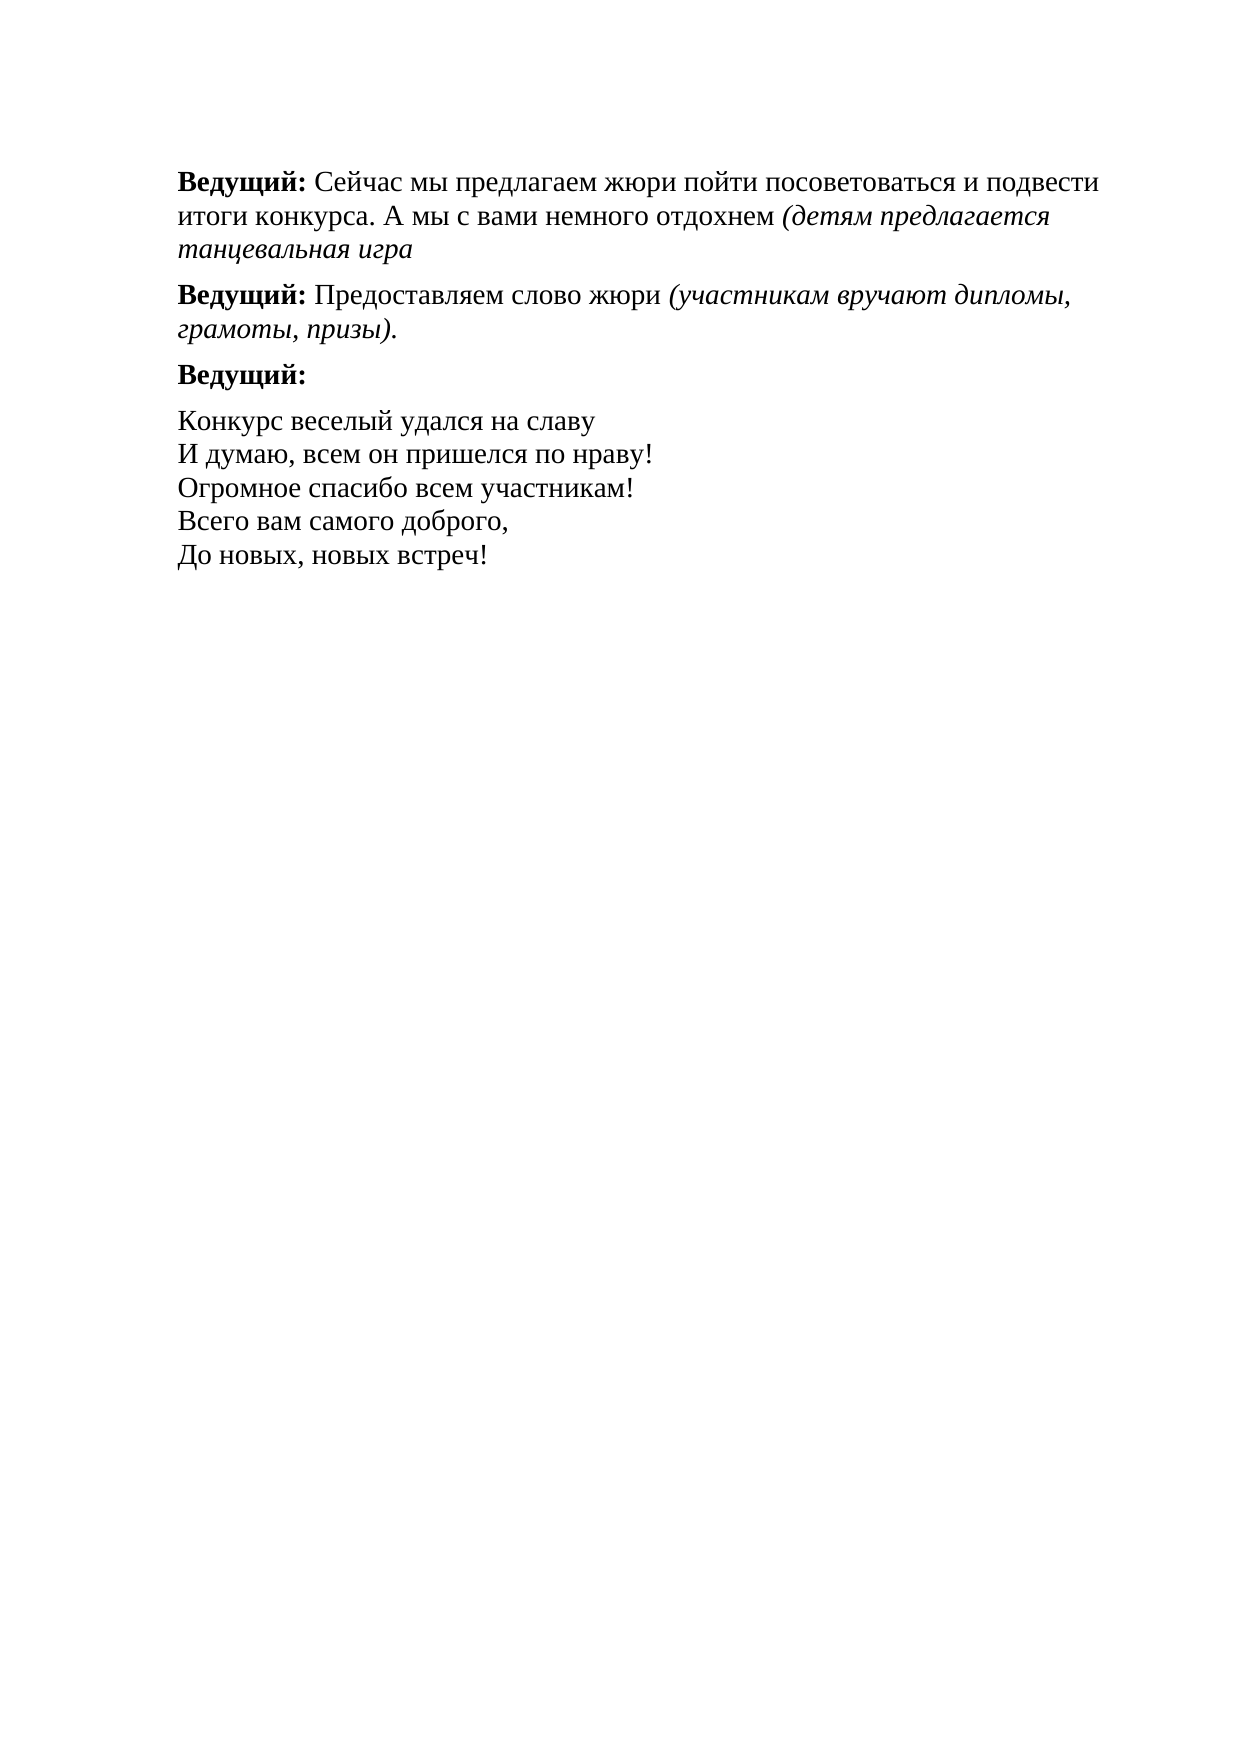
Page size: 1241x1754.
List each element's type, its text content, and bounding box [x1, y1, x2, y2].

text Ведущий: Предоставляем слово жюри (участникам вручают дипломы, грамоты, призы). [177, 277, 1152, 344]
text Ведущий: [177, 357, 1152, 390]
text Ведущий: Сейчас мы предлагаем жюри пойти посоветоваться и подвести итоги конкурса. А мы с вами немного отдохнем (детям предлагается танцевальная игра [177, 164, 1152, 265]
text Конкурс веселый удался на славу И думаю, всем он пришелся по нраву! Огромное спасибо всем участникам! Всего вам самого доброго, До новых, новых встреч! [177, 403, 1152, 571]
